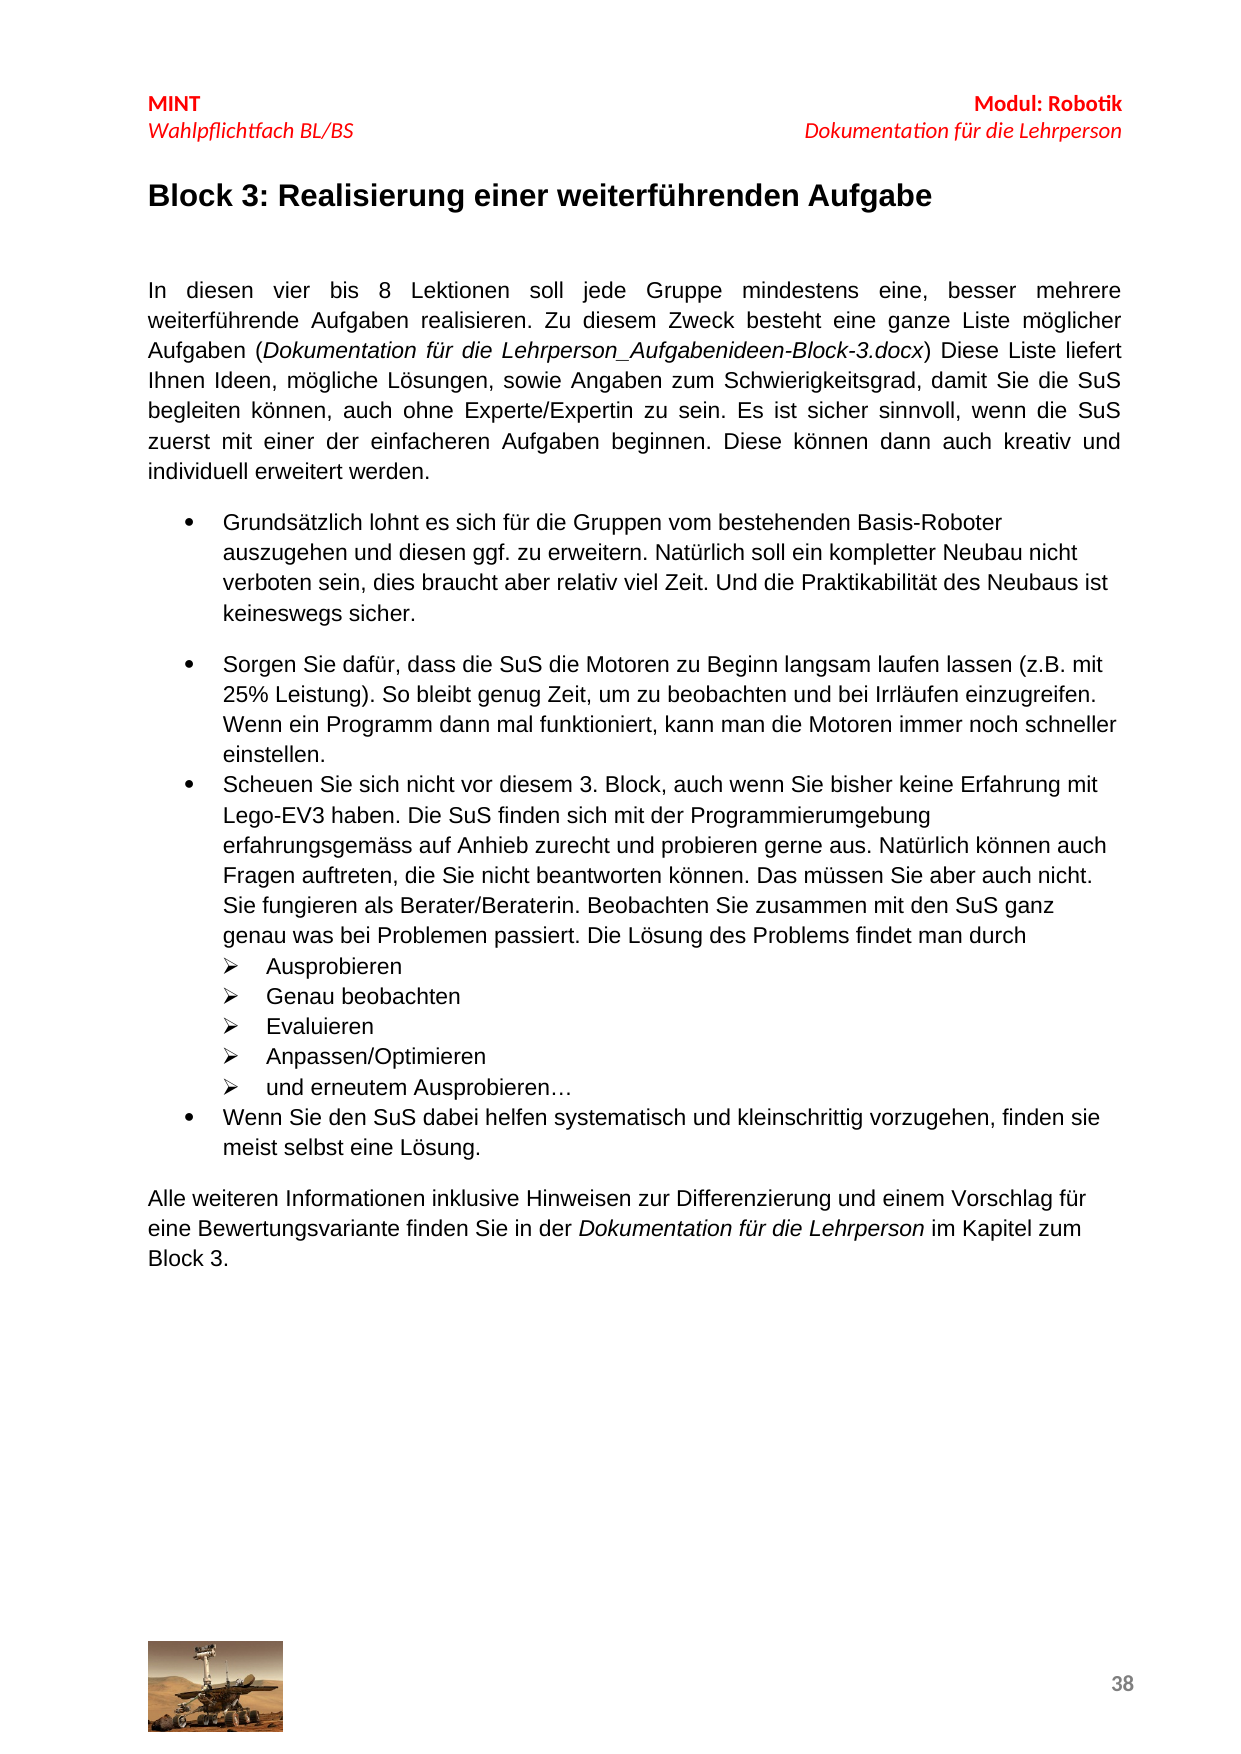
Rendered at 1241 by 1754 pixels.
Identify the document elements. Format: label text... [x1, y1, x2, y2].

list und erneutem Ausprobieren… [222, 1073, 1122, 1100]
list Wenn Sie den SuS dabei helfen systematisch und kleinschrittig vorzugehen, finden sie meist selbst eine Lösung. [185, 1104, 1122, 1160]
list Ausprobieren [222, 953, 1122, 979]
subtitle Block 3: Realisierung einer weiterführenden Aufgabe [148, 177, 1122, 213]
list Anpassen/Optimieren [222, 1043, 1122, 1070]
picture [148, 1641, 283, 1732]
list Grundsätzlich lohnt es sich für die Gruppen vom bestehenden Basis-Roboter auszugehen und diesen ggf. zu erweitern. Natürlich soll ein kompletter Neubau nicht verboten sein, dies braucht aber relativ viel Zeit. Und die Praktikabilität des Neubaus ist keineswegs sicher. [185, 509, 1122, 626]
list Genau beobachten [222, 983, 1122, 1009]
list Scheuen Sie sich nicht vor diesem 3. Block, auch wenn Sie bisher keine Erfahrung mit Lego-EV3 haben. Die SuS finden sich mit der Programmierumgebung erfahrungsgemäss auf Anhieb zurecht und probieren gerne aus. Natürlich können auch Fragen auftreten, die Sie nicht beantworten können. Das müssen Sie aber auch nicht. Sie fungieren als Berater/Beraterin. Beobachten Sie zusammen mit den SuS ganz genau was bei Problemen passiert. Die Lösung des Problems findet man durch [185, 771, 1122, 949]
list Sorgen Sie dafür, dass die SuS die Motoren zu Beginn langsam laufen lassen (z.B. mit 25% Leistung). So bleibt genug Zeit, um zu beobachten und bei Irrläufen einzugreifen. Wenn ein Programm dann mal funktioniert, kann man die Motoren immer noch schneller einstellen. [185, 651, 1122, 768]
text Alle weiteren Informationen inklusive Hinweisen zur Differenzierung und einem Vorschlag für eine Bewertungsvariante finden Sie in der Dokumentation für die Lehrperson im Kapitel zum Block 3. [148, 1185, 1122, 1272]
text In diesen vier bis 8 Lektionen soll jede Gruppe mindestens eine, besser mehrere weiterführende Aufgaben realisieren. Zu diesem Zweck besteht eine ganze Liste möglicher Aufgaben (Dokumentation für die Lehrperson_Aufgabenideen-Block-3.docx) Diese Liste liefert Ihnen Ideen, mögliche Lösungen, sowie Angaben zum Schwierigkeitsgrad, damit Sie die SuS begleiten können, auch ohne Experte/Expertin zu sein. Es ist sicher sinnvoll, wenn die SuS zuerst mit einer der einfacheren Aufgaben beginnen. Diese können dann auch kreativ und individuell erweitert werden. [148, 277, 1122, 484]
list Evaluieren [222, 1013, 1122, 1039]
